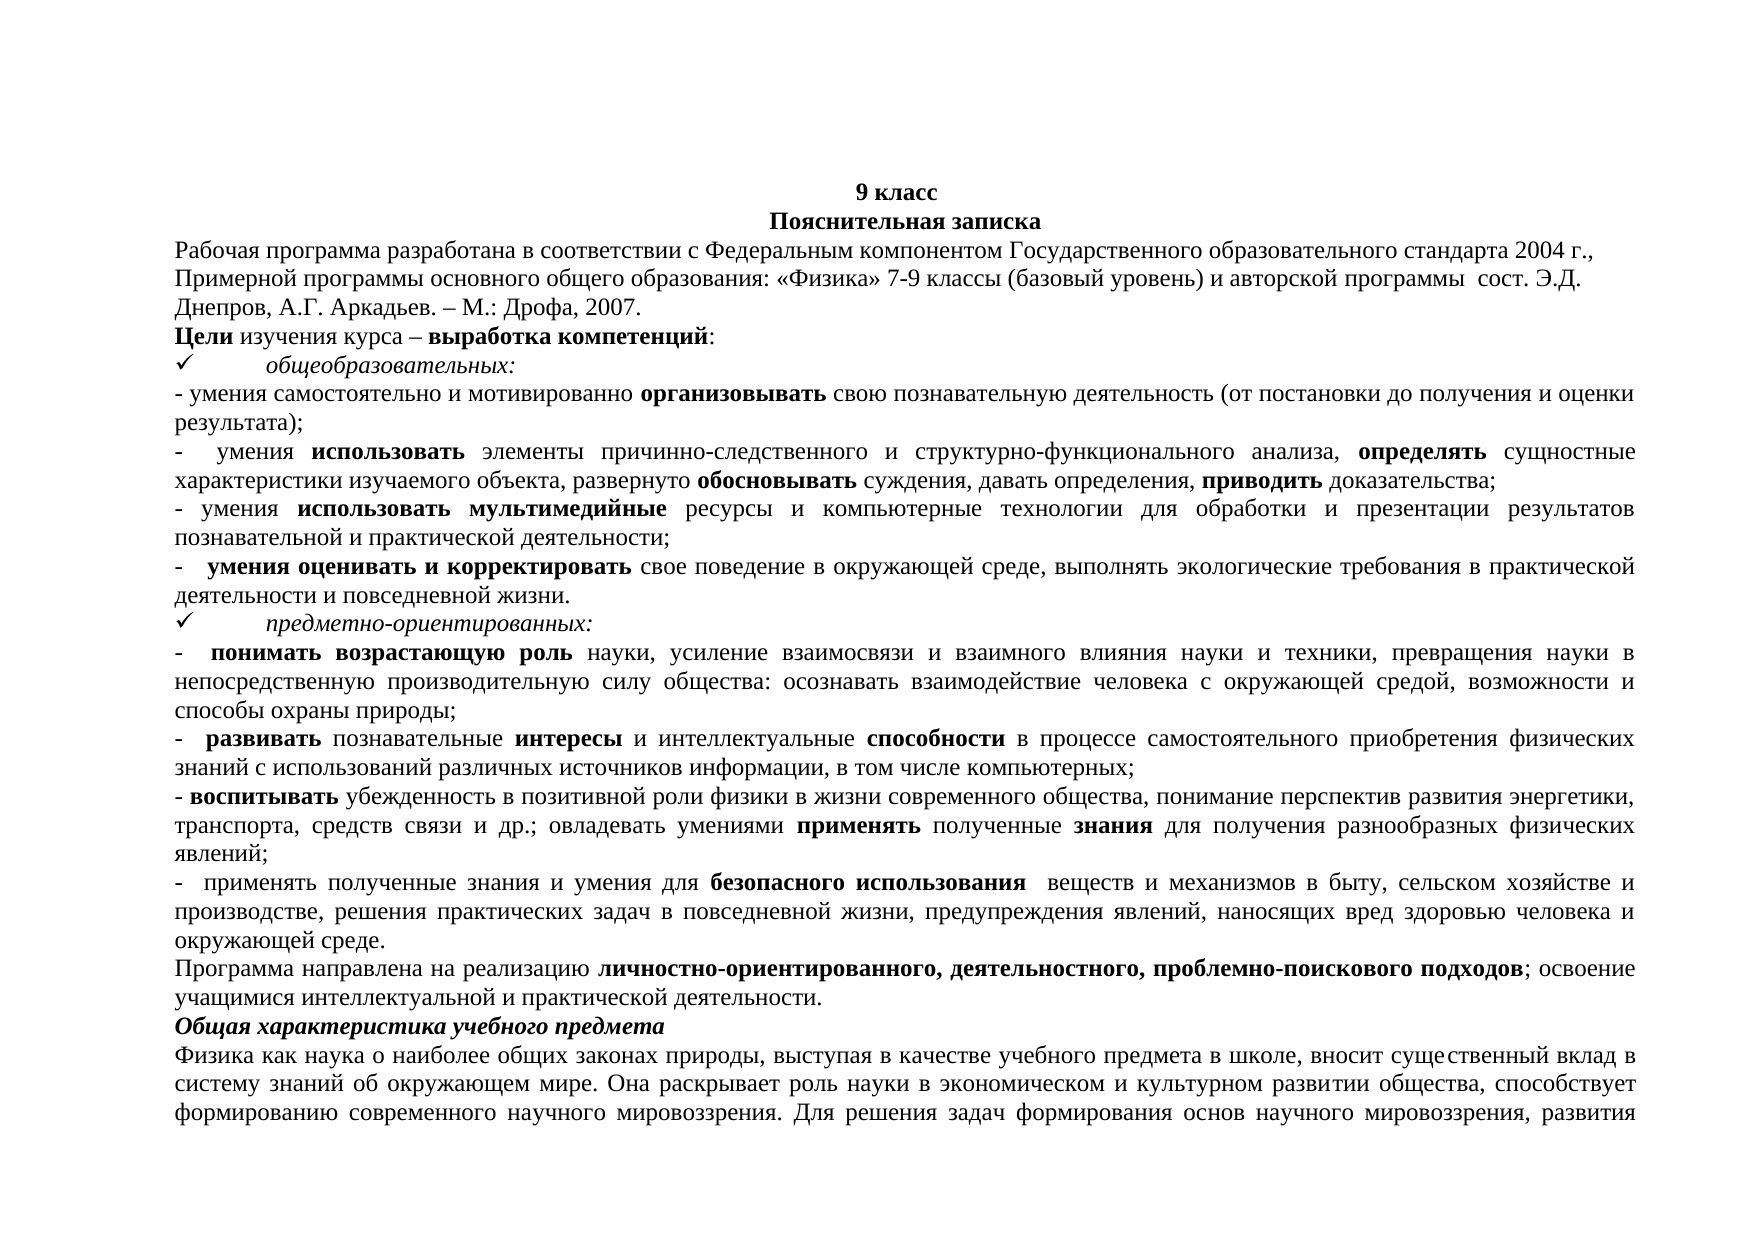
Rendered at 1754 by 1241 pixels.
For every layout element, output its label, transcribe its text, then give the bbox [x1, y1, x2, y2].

text Программа направлена на реализацию личностно-ориентированного, деятельностного, проблемно-поискового подходов; освоение учащимися интеллектуальной и практической деятельности. [174, 953, 1636, 1011]
text - умения оценивать и корректировать свое поведение в окружающей среде, выполнять экологические требования в практической деятельности и повседневной жизни. [174, 551, 1636, 608]
list предметно-ориентированных: [174, 608, 1636, 637]
text Общая характеристика учебного предмета [174, 1011, 1636, 1040]
text - понимать возрастающую роль науки, усиление взаимосвязи и взаимного влияния науки и техники, превращения науки в непосредственную производительную силу общества: осознавать взаимодействие человека с окружающей средой, возможности и способы охраны природы; [174, 637, 1636, 723]
text - умения самостоятельно и мотивированно организовывать свою познавательную деятельность (от постановки до получения и оценки результата); [174, 378, 1636, 436]
text Рабочая программа разработана в соответствии с Федеральным компонентом Государственного образовательного стандарта ., Примерной программы основного общего образования: «Физика» 7-9 классы (базовый уровень) и авторской программы сост. Э.Д. Днепров, А.Г. Аркадьев. – М.: Дрофа, 2007. [174, 235, 1636, 321]
text 9 класс [118, 177, 1636, 206]
text - умения использовать элементы причинно-следственного и структурно-функционального анализа, определять сущностные характеристики изучаемого объекта, развернуто обосновывать суждения, давать определения, приводить доказательства; [174, 436, 1636, 493]
text Цели изучения курса – выработка компетенций: [174, 321, 1636, 350]
text - применять полученные знания и умения для безопасного использования веществ и механизмов в быту, сельском хозяйстве и производстве, решения практических задач в повседневной жизни, предупреждения явлений, наносящих вред здоровью человека и окружающей среде. [174, 867, 1636, 953]
text Пояснительная записка [174, 206, 1636, 235]
text - умения использовать мультимедийные ресурсы и компьютерные технологии для обработки и презентации результатов познавательной и практической деятельности; [174, 493, 1636, 551]
text - воспитывать убежденность в позитивной роли физики в жизни современного общества, понимание перспектив развития энергетики, транспорта, средств связи и др.; овладевать умениями применять полученные знания для получения разнообразных физических явлений; [174, 781, 1636, 867]
list общеобразовательных: [174, 350, 1636, 378]
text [174, 1040, 1636, 1126]
text - развивать познавательные интересы и интеллектуальные способности в процессе самостоятельного приобретения физических знаний с использований различных источников информации, в том числе компьютерных; [174, 723, 1636, 781]
